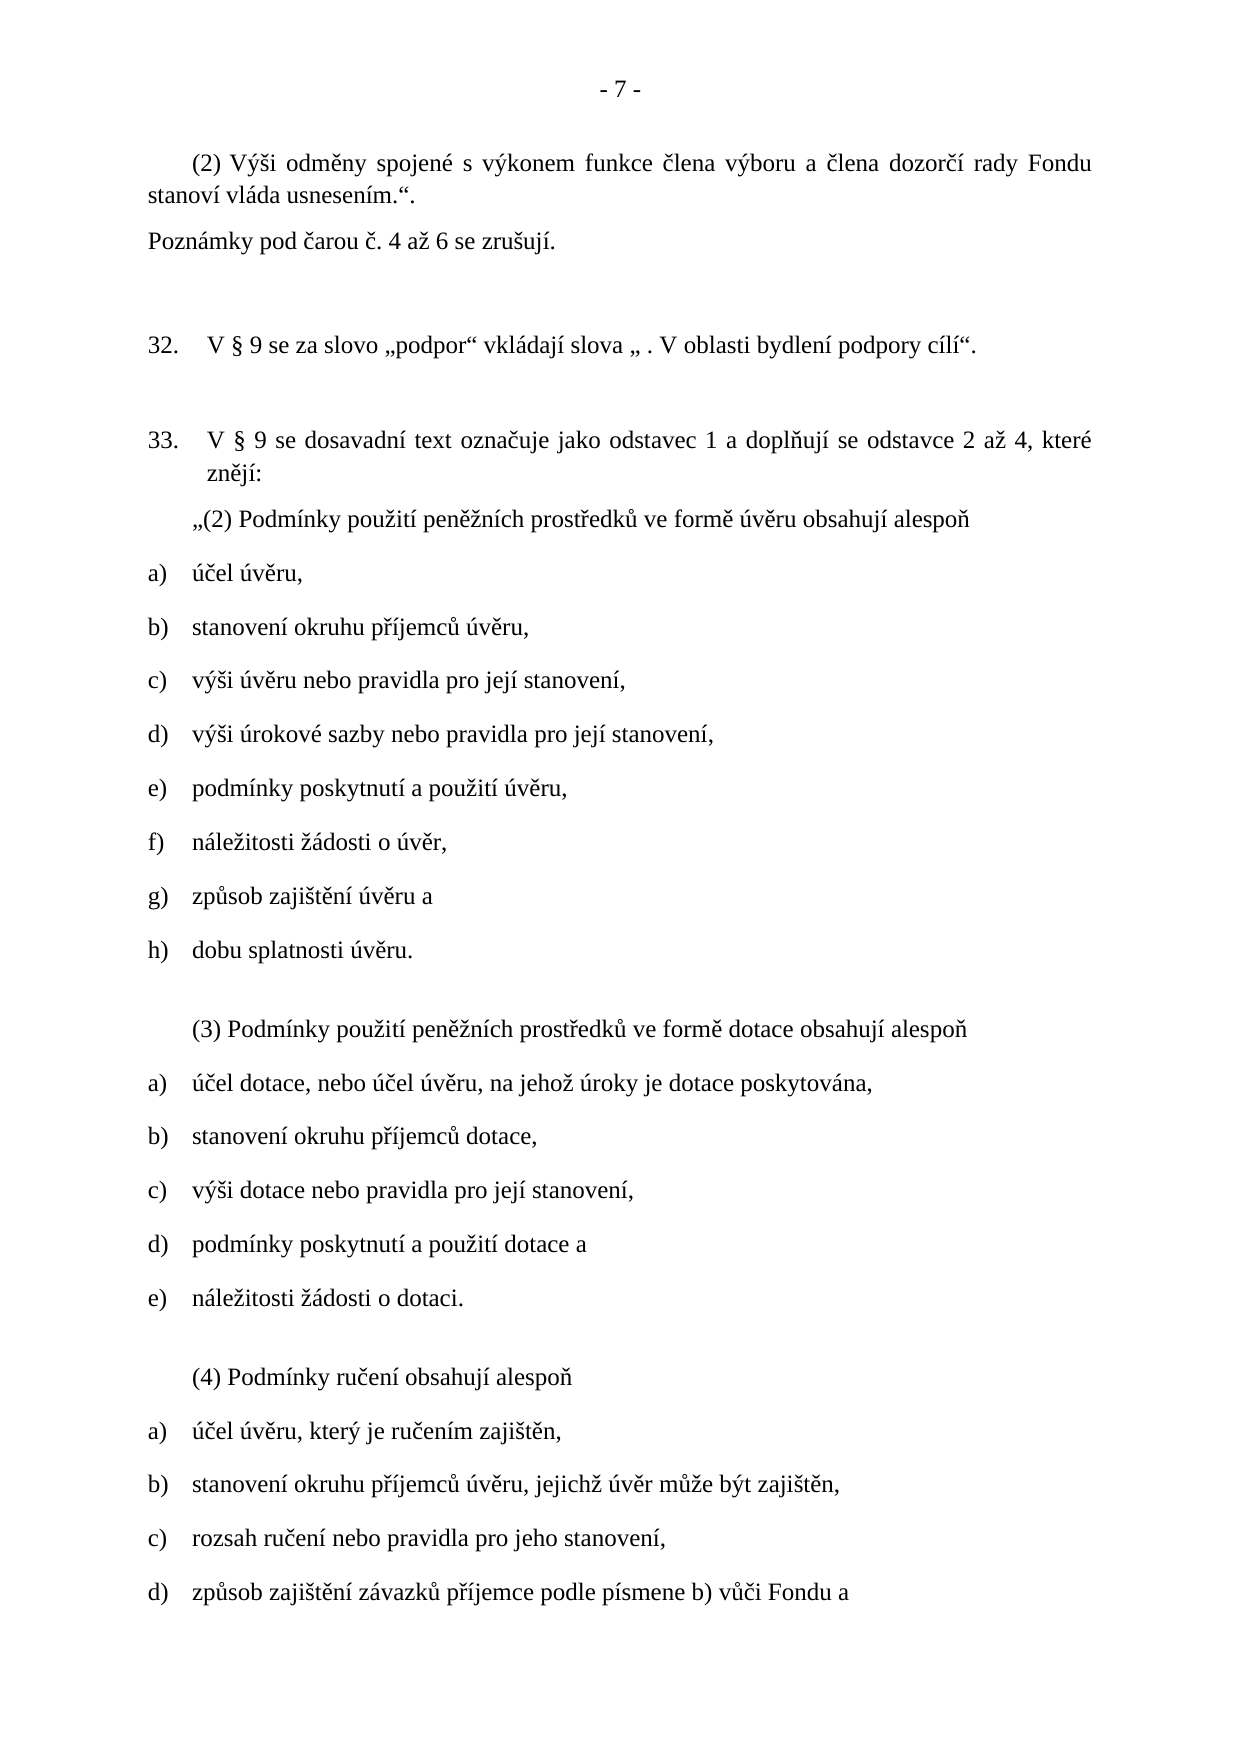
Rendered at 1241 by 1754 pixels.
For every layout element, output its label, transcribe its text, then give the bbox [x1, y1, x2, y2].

text stanovení okruhu příjemců úvěru, [148, 612, 1093, 641]
text způsob zajištění úvěru a [148, 881, 1093, 910]
text „(2) Podmínky použití peněžních prostředků ve formě úvěru obsahují alespoň [148, 504, 1093, 533]
text V § 9 se za slovo „podpor“ vkládají slova „ . V oblasti bydlení podpory cílí“. [148, 330, 1093, 359]
list podmínky poskytnutí a použití dotace a [148, 1229, 1093, 1258]
text (3) Podmínky použití peněžních prostředků ve formě dotace obsahují alespoň [148, 1014, 1093, 1042]
list rozsah ručení nebo pravidla pro jeho stanovení, [148, 1523, 1093, 1552]
text dobu splatnosti úvěru. [148, 935, 1093, 964]
text V § 9 se dosavadní text označuje jako odstavec 1 a doplňují se odstavce 2 až 4, které znějí: [148, 426, 1093, 487]
list způsob zajištění závazků příjemce podle písmene b) vůči Fondu a [148, 1577, 1093, 1606]
text Poznámky pod čarou č. 4 až 6 se zrušují. [148, 226, 1093, 255]
text výši úvěru nebo pravidla pro její stanovení, [148, 666, 1093, 694]
text podmínky poskytnutí a použití úvěru, [148, 773, 1093, 802]
text (4) Podmínky ručení obsahují alespoň [148, 1362, 1093, 1391]
list náležitosti žádosti o dotaci. [148, 1283, 1093, 1312]
text výši úrokové sazby nebo pravidla pro její stanovení, [148, 719, 1093, 748]
list stanovení okruhu příjemců úvěru, jejichž úvěr může být zajištěn, [148, 1469, 1093, 1498]
list výši dotace nebo pravidla pro její stanovení, [148, 1175, 1093, 1204]
list účel dotace, nebo účel úvěru, na jehož úroky je dotace poskytována, [148, 1068, 1093, 1096]
text Výši odměny spojené s výkonem funkce člena výboru a člena dozorčí rady Fondu stanoví vláda usnesením.“. [148, 148, 1093, 209]
text účel úvěru, [148, 558, 1093, 587]
list stanovení okruhu příjemců dotace, [148, 1121, 1093, 1150]
list účel úvěru, který je ručením zajištěn, [148, 1416, 1093, 1444]
text náležitosti žádosti o úvěr, [148, 827, 1093, 856]
